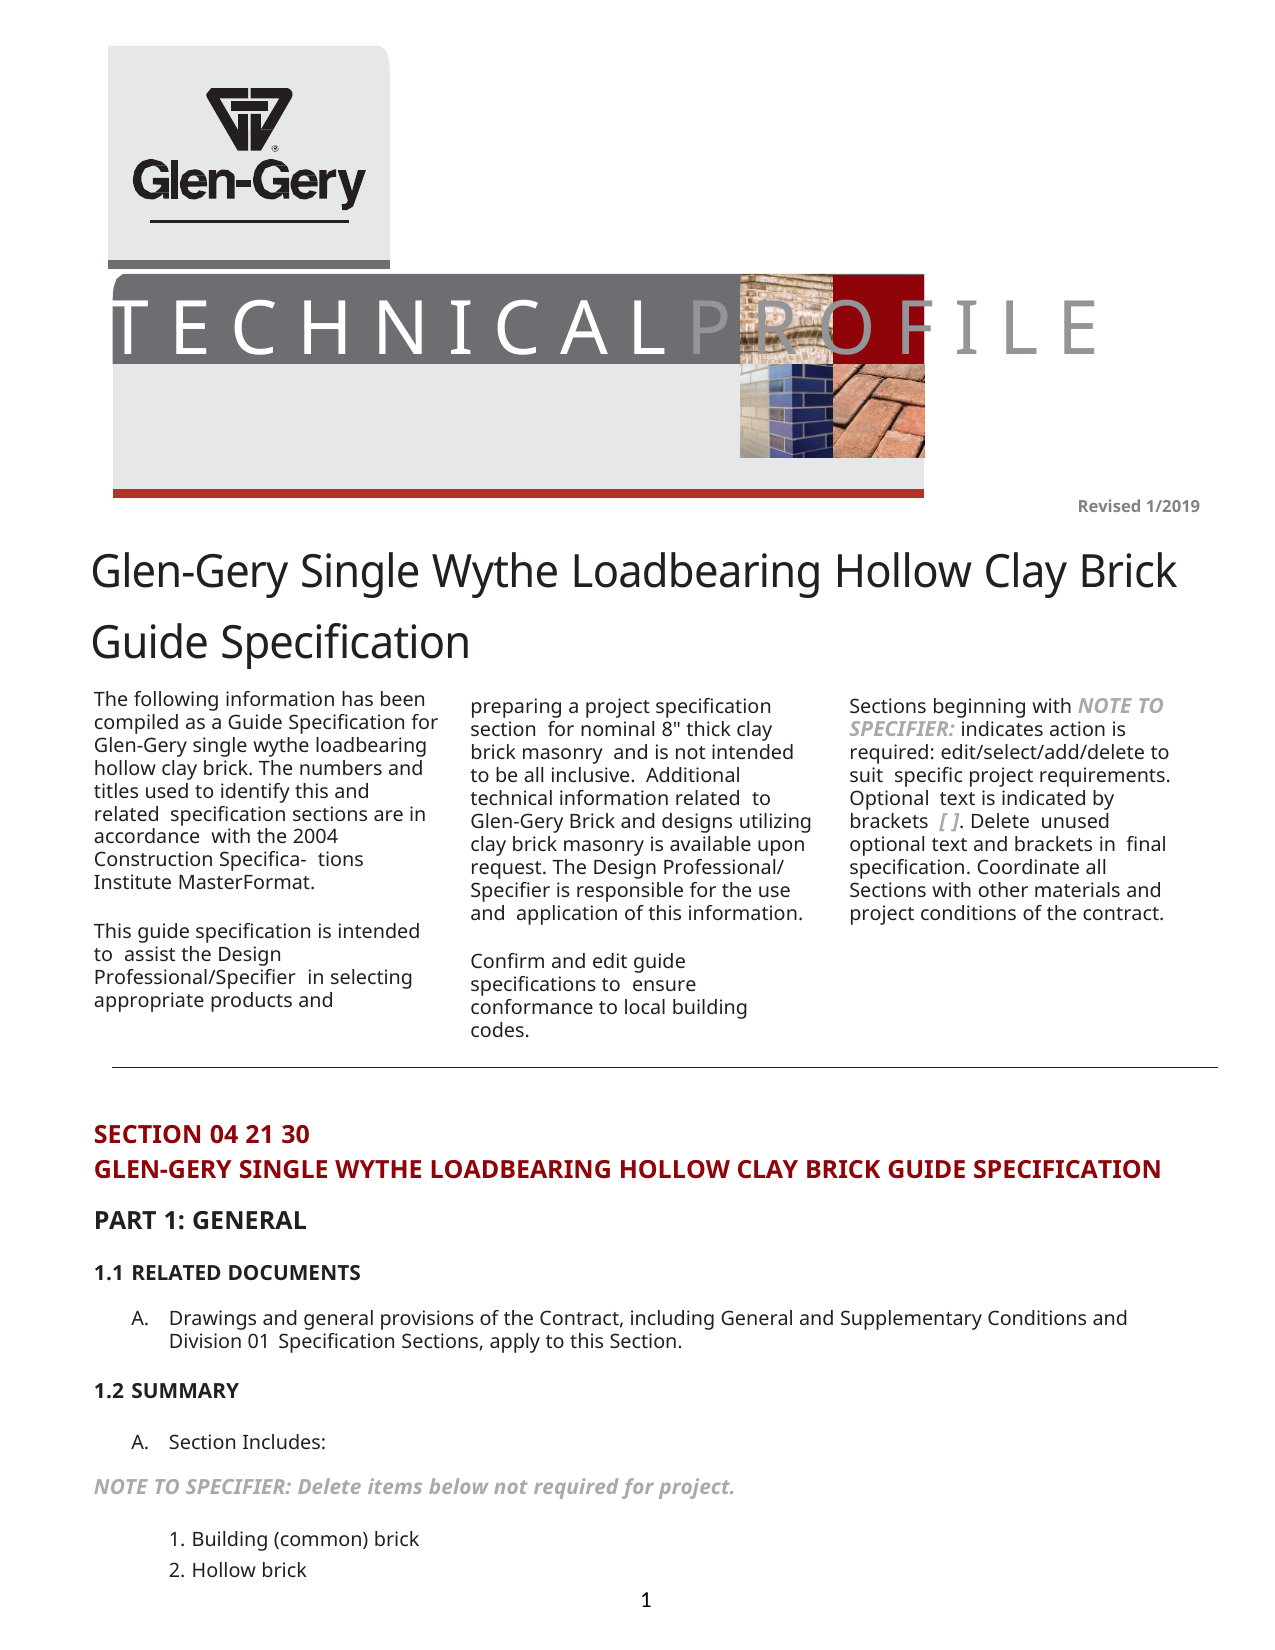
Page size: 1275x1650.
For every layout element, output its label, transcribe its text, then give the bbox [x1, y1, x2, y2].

picture [740, 274, 925, 458]
subtitle NOTE TO SPECIFIER: Delete items below not required for project. [94, 1472, 1217, 1500]
list Section Includes: [131, 1428, 1217, 1455]
picture [829, 312, 833, 342]
text Glen-Gery Single Wythe Loadbearing Hollow Clay Brick Guide Specification [90, 538, 1217, 672]
text GLEN-GERY SINGLE WYTHE LOADBEARING HOLLOW CLAY BRICK GUIDE SPECIFICATION PART 1: GENERAL [94, 1151, 1217, 1236]
list Drawings and general provisions of the Contract, including General and Supplementary Conditions and Division 01 Specification Sections, apply to this Section. [131, 1307, 1152, 1353]
text preparing a project specification section for nominal 8" thick clay brick masonry and is not intended to be all inclusive. Additional technical information related to Glen-Gery Brick and designs utilizing clay brick masonry is available upon request. The Design Professional/ Specifier is responsible for the use and application of this information. [470, 696, 816, 925]
text This guide specification is intended to assist the Design Professional/Specifier in selecting appropriate products and [94, 920, 435, 1012]
subtitle SECTION 04 21 30 [94, 1116, 1217, 1151]
subtitle RELATED DOCUMENTS [94, 1258, 1217, 1286]
text The following information has been compiled as a Guide Specification for Glen-Gery single wythe loadbearing hollow clay brick. The numbers and titles used to identify this and related specification sections are in accordance with the 2004 Construction Specifica- tions Institute MasterFormat. [94, 688, 441, 894]
text Confirm and edit guide specifications to ensure conformance to local building codes. [470, 950, 815, 1042]
text Revised 1/2019 [77, 498, 1200, 516]
list Hollow brick [169, 1556, 1217, 1583]
text Sections beginning with NOTE TO SPECIFIER: indicates action is required: edit/select/add/delete to suit specific project requirements. Optional text is indicated by brackets [ ]. Delete unused optional text and brackets in final specification. Coordinate all Sections with other materials and project conditions of the contract. [849, 696, 1192, 925]
subtitle SUMMARY [94, 1376, 1217, 1404]
list Building (common) brick [169, 1525, 1217, 1552]
